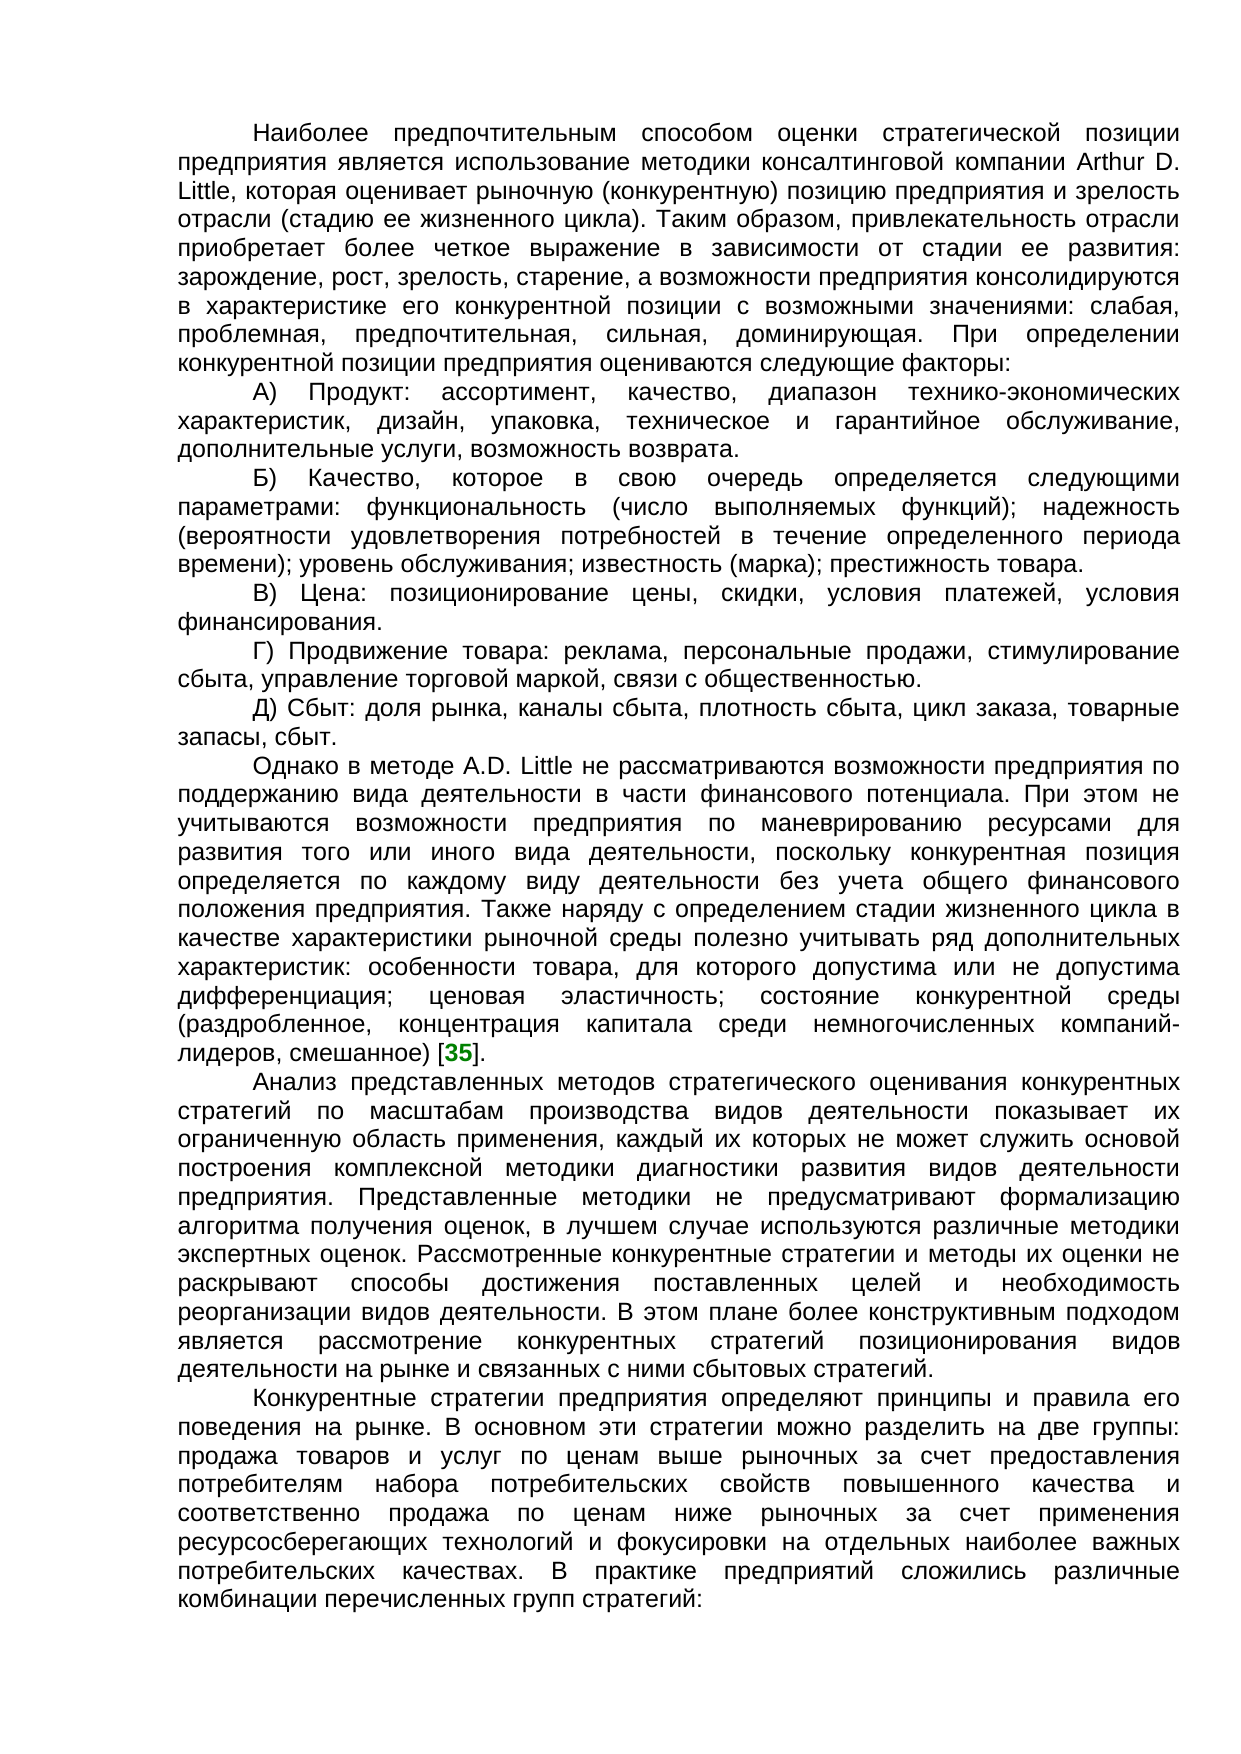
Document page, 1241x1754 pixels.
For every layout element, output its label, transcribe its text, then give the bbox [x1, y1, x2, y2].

text Г) Продвижение товара: реклама, персональные продажи, стимулирование сбыта, управление торговой маркой, связи с общественностью. [177, 636, 1181, 693]
text Анализ представленных методов стратегического оценивания конкурентных стратегий по масштабам производства видов деятельности показывает их ограниченную область применения, каждый их которых не может служить основой построения комплексной методики диагностики развития видов деятельности предприятия. Представленные методики не предусматривают формализацию алгоритма получения оценок, в лучшем случае используются различные методики экспертных оценок. Рассмотренные конкурентные стратегии и методы их оценки не раскрывают способы достижения поставленных целей и необходимость реорганизации видов деятельности. В этом плане более конструктивным подходом является рассмотрение конкурентных стратегий позиционирования видов деятельности на рынке и связанных с ними сбытовых стратегий. [177, 1067, 1181, 1383]
text A) Продукт: ассортимент, качество, диапазон технико-экономических характеристик, дизайн, упаковка, техническое и гарантийное обслуживание, дополнительные услуги, возможность возврата. [177, 377, 1181, 463]
text Однако в методе A.D. Little не рассматриваются возможности предприятия по поддержанию вида деятельности в части финансового потенциала. При этом не учитываются возможности предприятия по маневрированию ресурсами для развития того или иного вида деятельности, поскольку конкурентная позиция определяется по каждому виду деятельности без учета общего финансового положения предприятия. Также наряду с определением стадии жизненного цикла в качестве характеристики рыночной среды полезно учитывать ряд дополнительных характеристик: особенности товара, для которого допустима или не допустима дифференциация; ценовая эластичность; состояние конкурентной среды (раздробленное, концентрация капитала среди немногочисленных компаний-лидеров, смешанное) [35]. [177, 751, 1181, 1067]
text B) Цена: позиционирование цены, скидки, условия платежей, условия финансирования. [177, 578, 1181, 636]
text Конкурентные стратегии предприятия определяют принципы и правила его поведения на рынке. В основном эти стратегии можно разделить на две группы: продажа товаров и услуг по ценам выше рыночных за счет предоставления потребителям набора потребительских свойств повышенного качества и соответственно продажа по ценам ниже рыночных за счет применения ресурсосберегающих технологий и фокусировки на отдельных наиболее важных потребительских качествах. В практике предприятий сложились различные комбинации перечисленных групп стратегий: [177, 1383, 1181, 1613]
text Наиболее предпочтительным способом оценки стратегической позиции предприятия является использование методики консалтинговой компании Arthur D. Little, которая оценивает рыночную (конкурентную) позицию предприятия и зрелость отрасли (стадию ее жизненного цикла). Таким образом, привлекательность отрасли приобретает более четкое выражение в зависимости от стадии ее развития: зарождение, рост, зрелость, старение, а возможности предприятия консолидируются в характеристике его конкурентной позиции с возможными значениями: слабая, проблемная, предпочтительная, сильная, доминирующая. При определении конкурентной позиции предприятия оцениваются следующие факторы: [177, 118, 1181, 377]
text Б) Качество, которое в свою очередь определяется следующими параметрами: функциональность (число выполняемых функций); надежность (вероятности удовлетворения потребностей в течение определенного периода времени); уровень обслуживания; известность (марка); престижность товара. [177, 463, 1181, 578]
text Д) Сбыт: доля рынка, каналы сбыта, плотность сбыта, цикл заказа, товарные запасы, сбыт. [177, 693, 1181, 751]
